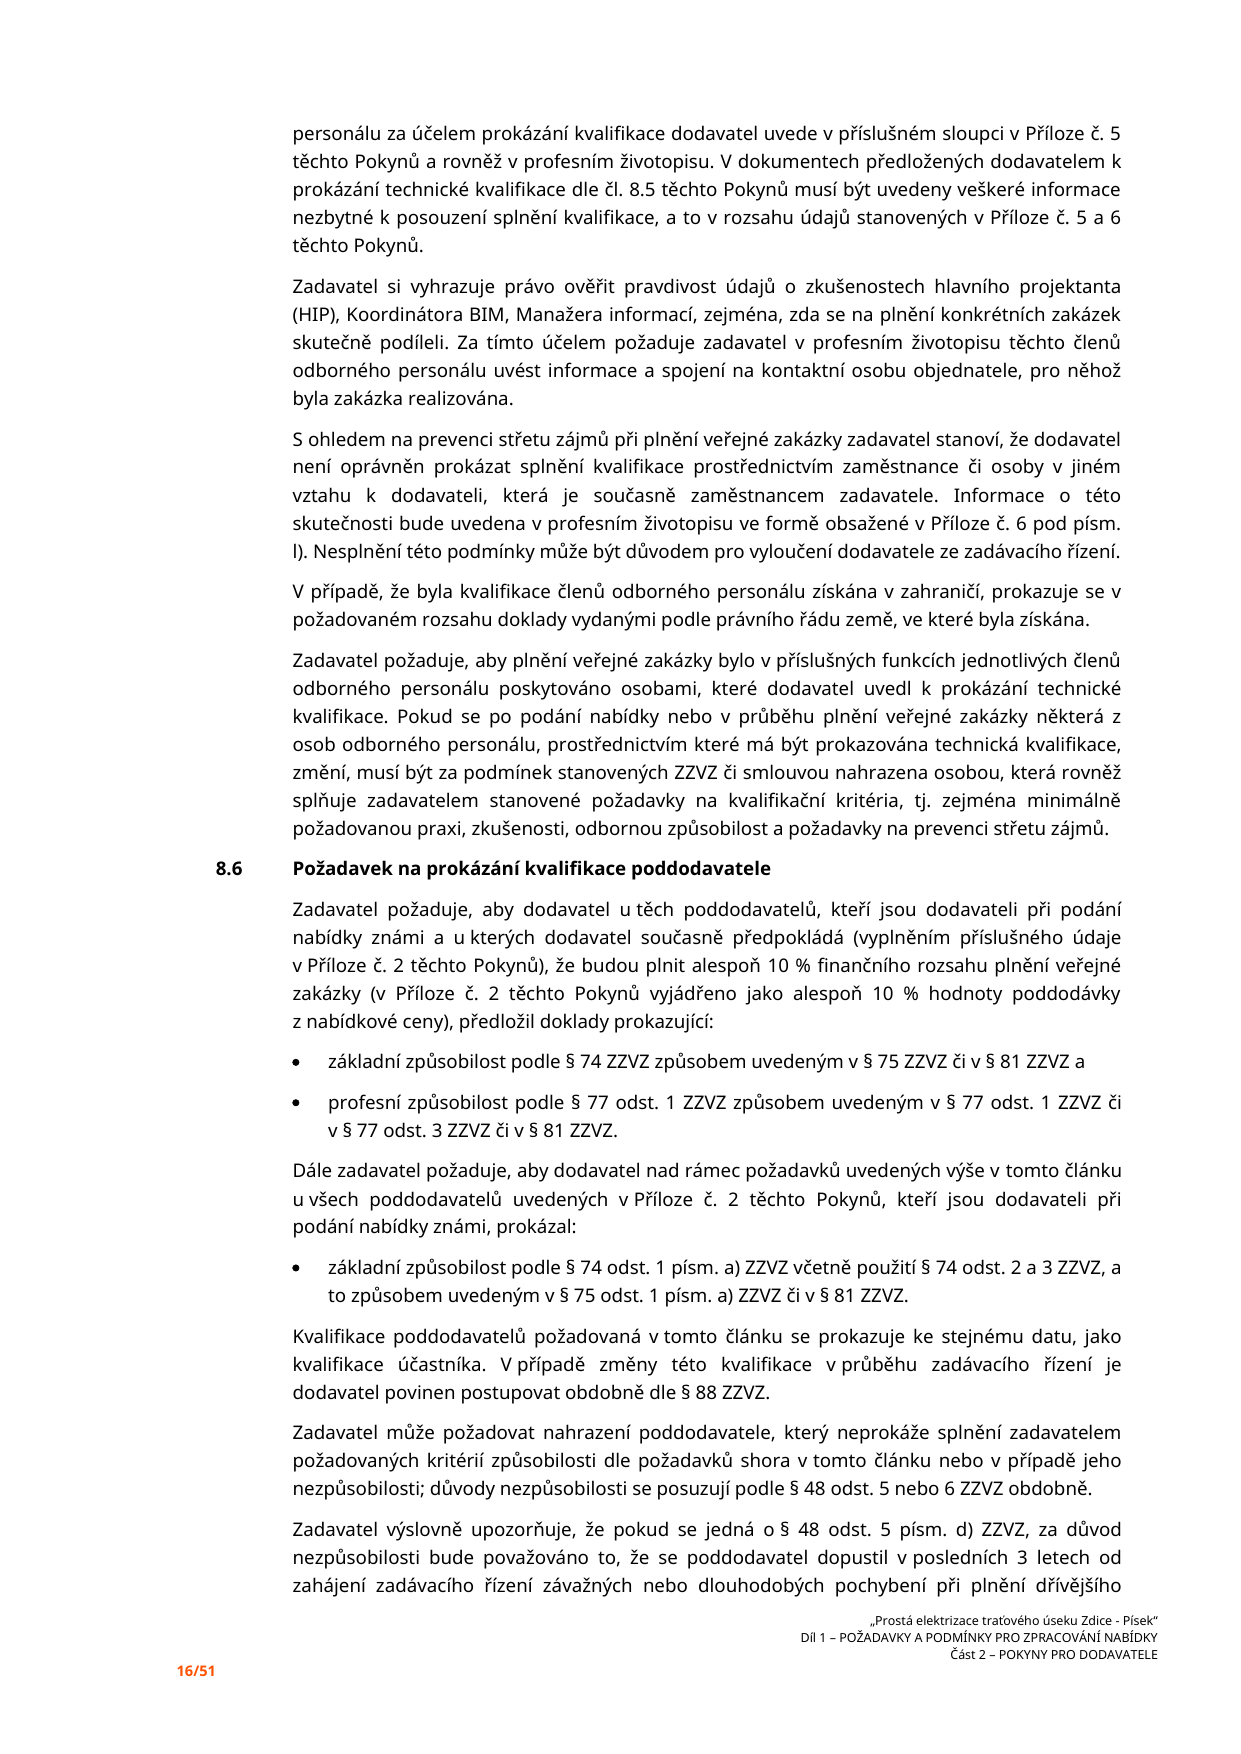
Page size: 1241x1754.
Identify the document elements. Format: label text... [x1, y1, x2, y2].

text V případě, že byla kvalifikace členů odborného personálu získána v zahraničí, prokazuje se v požadovaném rozsahu doklady vydanými podle právního řádu země, ve které byla získána. [292, 578, 1122, 632]
text základní způsobilost podle § 74 odst. 1 písm. a) ZZVZ včetně použití § 74 odst. 2 a 3 ZZVZ, a to způsobem uvedeným v § 75 odst. 1 písm. a) ZZVZ či v § 81 ZZVZ. [292, 1254, 1122, 1308]
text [292, 121, 1122, 258]
text Zadavatel požaduje, aby plnění veřejné zakázky bylo v příslušných funkcích jednotlivých členů odborného personálu poskytováno osobami, které dodavatel uvedl k prokázání technické kvalifikace. Pokud se po podání nabídky nebo v průběhu plnění veřejné zakázky některá z osob odborného personálu, prostřednictvím které má být prokazována technická kvalifikace, změní, musí být za podmínek stanovených ZZVZ či smlouvou nahrazena osobou, která rovněž splňuje zadavatelem stanovené požadavky na kvalifikační kritéria, tj. zejména minimálně požadovanou praxi, zkušenosti, odbornou způsobilost a požadavky na prevenci střetu zájmů. [292, 647, 1122, 841]
text základní způsobilost podle § 74 ZZVZ způsobem uvedeným v § 75 ZZVZ či v § 81 ZZVZ a [292, 1049, 1122, 1074]
text Zadavatel požaduje, aby dodavatel u těch poddodavatelů, kteří jsou dodavateli při podání nabídky známi a u kterých dodavatel současně předpokládá (vyplněním příslušného údaje v Příloze č. 2 těchto Pokynů), že budou plnit alespoň 10 % finančního rozsahu plnění veřejné zakázky (v Příloze č. 2 těchto Pokynů vyjádřeno jako alespoň 10 % hodnoty poddodávky z nabídkové ceny), předložil doklady prokazující: [292, 896, 1122, 1034]
text Zadavatel si vyhrazuje právo ověřit pravdivost údajů o zkušenostech hlavního projektanta (HIP), Koordinátora BIM, Manažera informací, zejména, zda se na plnění konkrétních zakázek skutečně podíleli. Za tímto účelem požaduje zadavatel v profesním životopisu těchto členů odborného personálu uvést informace a spojení na kontaktní osobu objednatele, pro něhož byla zakázka realizována. [292, 273, 1122, 411]
text profesní způsobilost podle § 77 odst. 1 ZZVZ způsobem uvedeným v § 77 odst. 1 ZZVZ či v § 77 odst. 3 ZZVZ či v § 81 ZZVZ. [292, 1089, 1122, 1143]
text Dále zadavatel požaduje, aby dodavatel nad rámec požadavků uvedených výše v tomto článku u všech poddodavatelů uvedených v Příloze č. 2 těchto Pokynů, kteří jsou dodavateli při podání nabídky známi, prokázal: [292, 1158, 1122, 1239]
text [292, 1516, 1122, 1598]
text Zadavatel může požadovat nahrazení poddodavatele, který neprokáže splnění zadavatelem požadovaných kritérií způsobilosti dle požadavků shora v tomto článku nebo v případě jeho nezpůsobilosti; důvody nezpůsobilosti se posuzují podle § 48 odst. 5 nebo 6 ZZVZ obdobně. [292, 1419, 1122, 1501]
text Požadavek na prokázání kvalifikace poddodavatele [216, 856, 1122, 881]
text S ohledem na prevenci střetu zájmů při plnění veřejné zakázky zadavatel stanoví, že dodavatel není oprávněn prokázat splnění kvalifikace prostřednictvím zaměstnance či osoby v jiném vztahu k dodavateli, která je současně zaměstnancem zadavatele. Informace o této skutečnosti bude uvedena v profesním životopisu ve formě obsažené v Příloze č. 6 pod písm. l). Nesplnění této podmínky může být důvodem pro vyloučení dodavatele ze zadávacího řízení. [292, 426, 1122, 563]
text Kvalifikace poddodavatelů požadovaná v tomto článku se prokazuje ke stejnému datu, jako kvalifikace účastníka. V případě změny této kvalifikace v průběhu zadávacího řízení je dodavatel povinen postupovat obdobně dle § 88 ZZVZ. [292, 1323, 1122, 1404]
